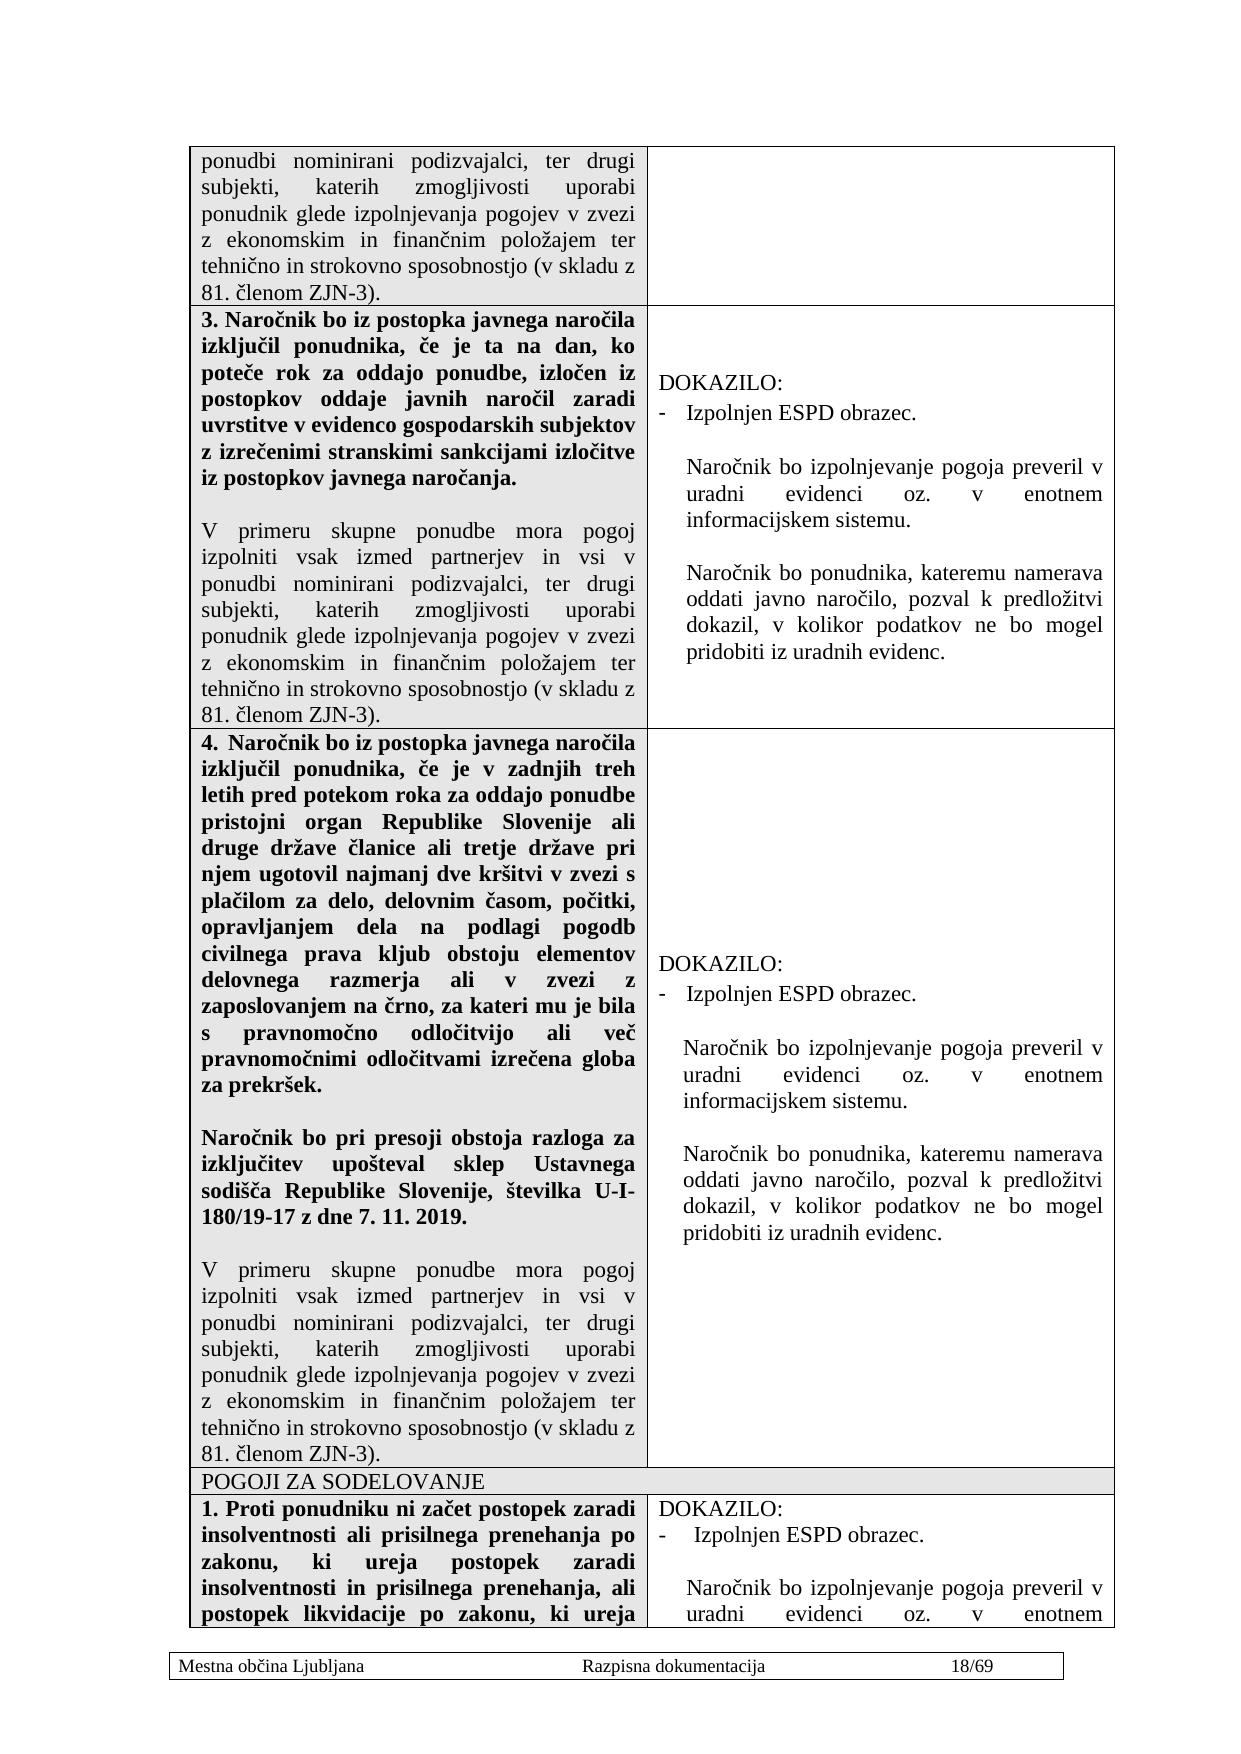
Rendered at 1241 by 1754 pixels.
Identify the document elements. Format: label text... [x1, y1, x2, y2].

table_cell Naročnik bo iz postopka javnega naročila izključil ponudnika, če je v zadnjih treh letih pred potekom roka za oddajo ponudbe pristojni organ Republike Slovenije ali druge države članice ali tretje države pri njem ugotovil najmanj dve kršitvi v zvezi s plačilom za delo, delovnim časom, počitki, opravljanjem dela na podlagi pogodb civilnega prava kljub obstoju elementov delovnega razmerja ali v zvezi z zaposlovanjem na črno, za kateri mu je bila s pravnomočno odločitvijo ali več pravnomočnimi odločitvami izrečena globa za prekršek. Naročnik bo pri presoji obstoja razloga za izključitev upošteval sklep Ustavnega sodišča Republike Slovenije, številka U-I-180/19-17 z dne 7. 11. 2019. V primeru skupne ponudbe mora pogoj izpolniti vsak izmed partnerjev in vsi v ponudbi nominirani podizvajalci, ter drugi subjekti, katerih zmogljivosti uporabi ponudnik glede izpolnjevanja pogojev v zvezi z ekonomskim in finančnim položajem ter tehnično in strokovno sposobnostjo (v skladu z 81. členom ZJN-3). [191, 729, 647, 1467]
table_cell 3. Naročnik bo iz postopka javnega naročila izključil ponudnika, če je ta na dan, ko poteče rok za oddajo ponudbe, izločen iz postopkov oddaje javnih naročil zaradi uvrstitve v evidenco gospodarskih subjektov z izrečenimi stranskimi sankcijami izločitve iz postopkov javnega naročanja. V primeru skupne ponudbe mora pogoj izpolniti vsak izmed partnerjev in vsi v ponudbi nominirani podizvajalci, ter drugi subjekti, katerih zmogljivosti uporabi ponudnik glede izpolnjevanja pogojev v zvezi z ekonomskim in finančnim položajem ter tehnično in strokovno sposobnostjo (v skladu z 81. členom ZJN-3). [191, 306, 647, 728]
table_cell POGOJI ZA SODELOVANJE [191, 1468, 1114, 1494]
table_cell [191, 147, 647, 305]
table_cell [191, 1495, 647, 1627]
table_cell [648, 1495, 1114, 1627]
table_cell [648, 147, 1114, 305]
